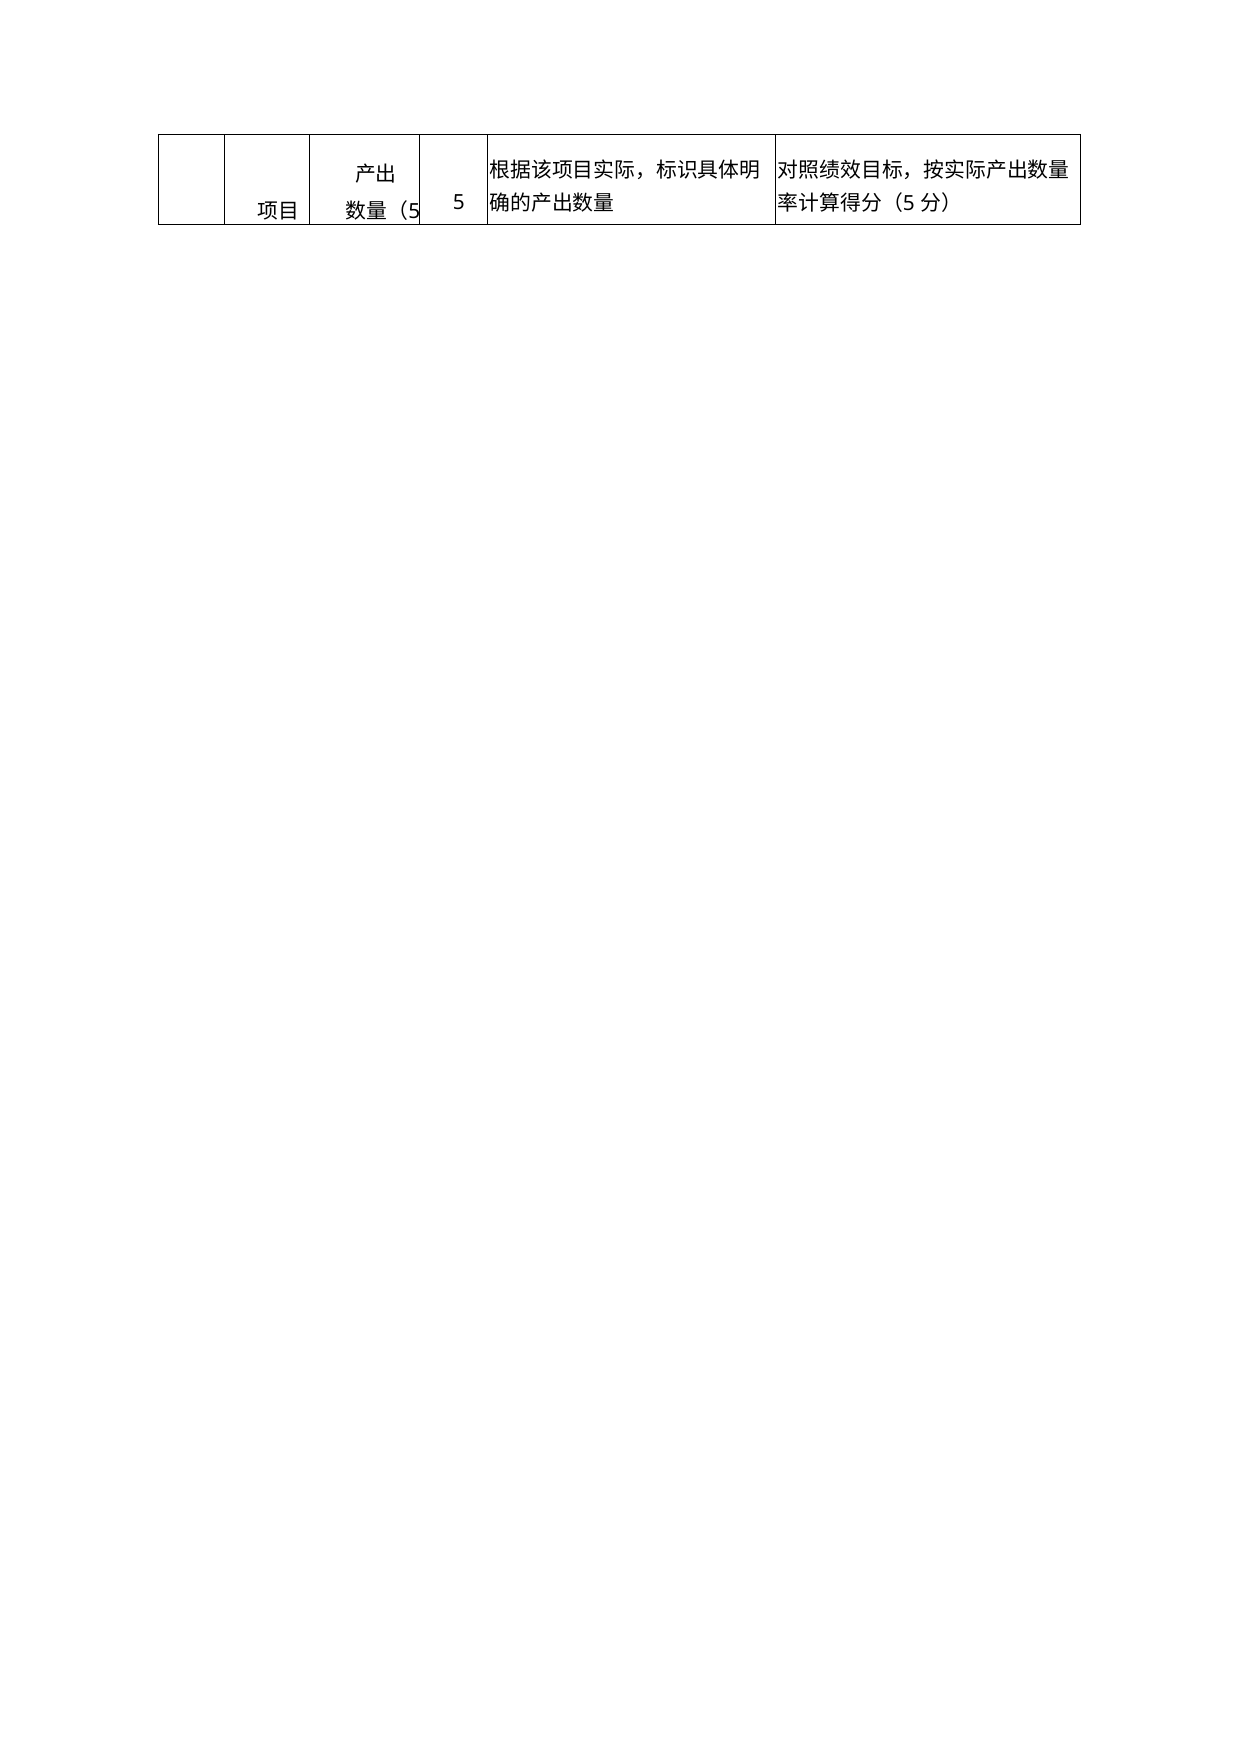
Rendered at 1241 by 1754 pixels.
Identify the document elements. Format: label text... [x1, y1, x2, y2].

table_cell 产出 数量（5 分） [310, 135, 419, 224]
table_cell [420, 135, 487, 224]
table_cell [159, 135, 224, 224]
table_cell 根据该项目实际，标识具体明确的产出数量 [488, 135, 775, 224]
table_cell 项目 [225, 135, 309, 224]
table_cell 对照绩效目标，按实际产出数量率计算得分（5 分） [776, 135, 1080, 224]
